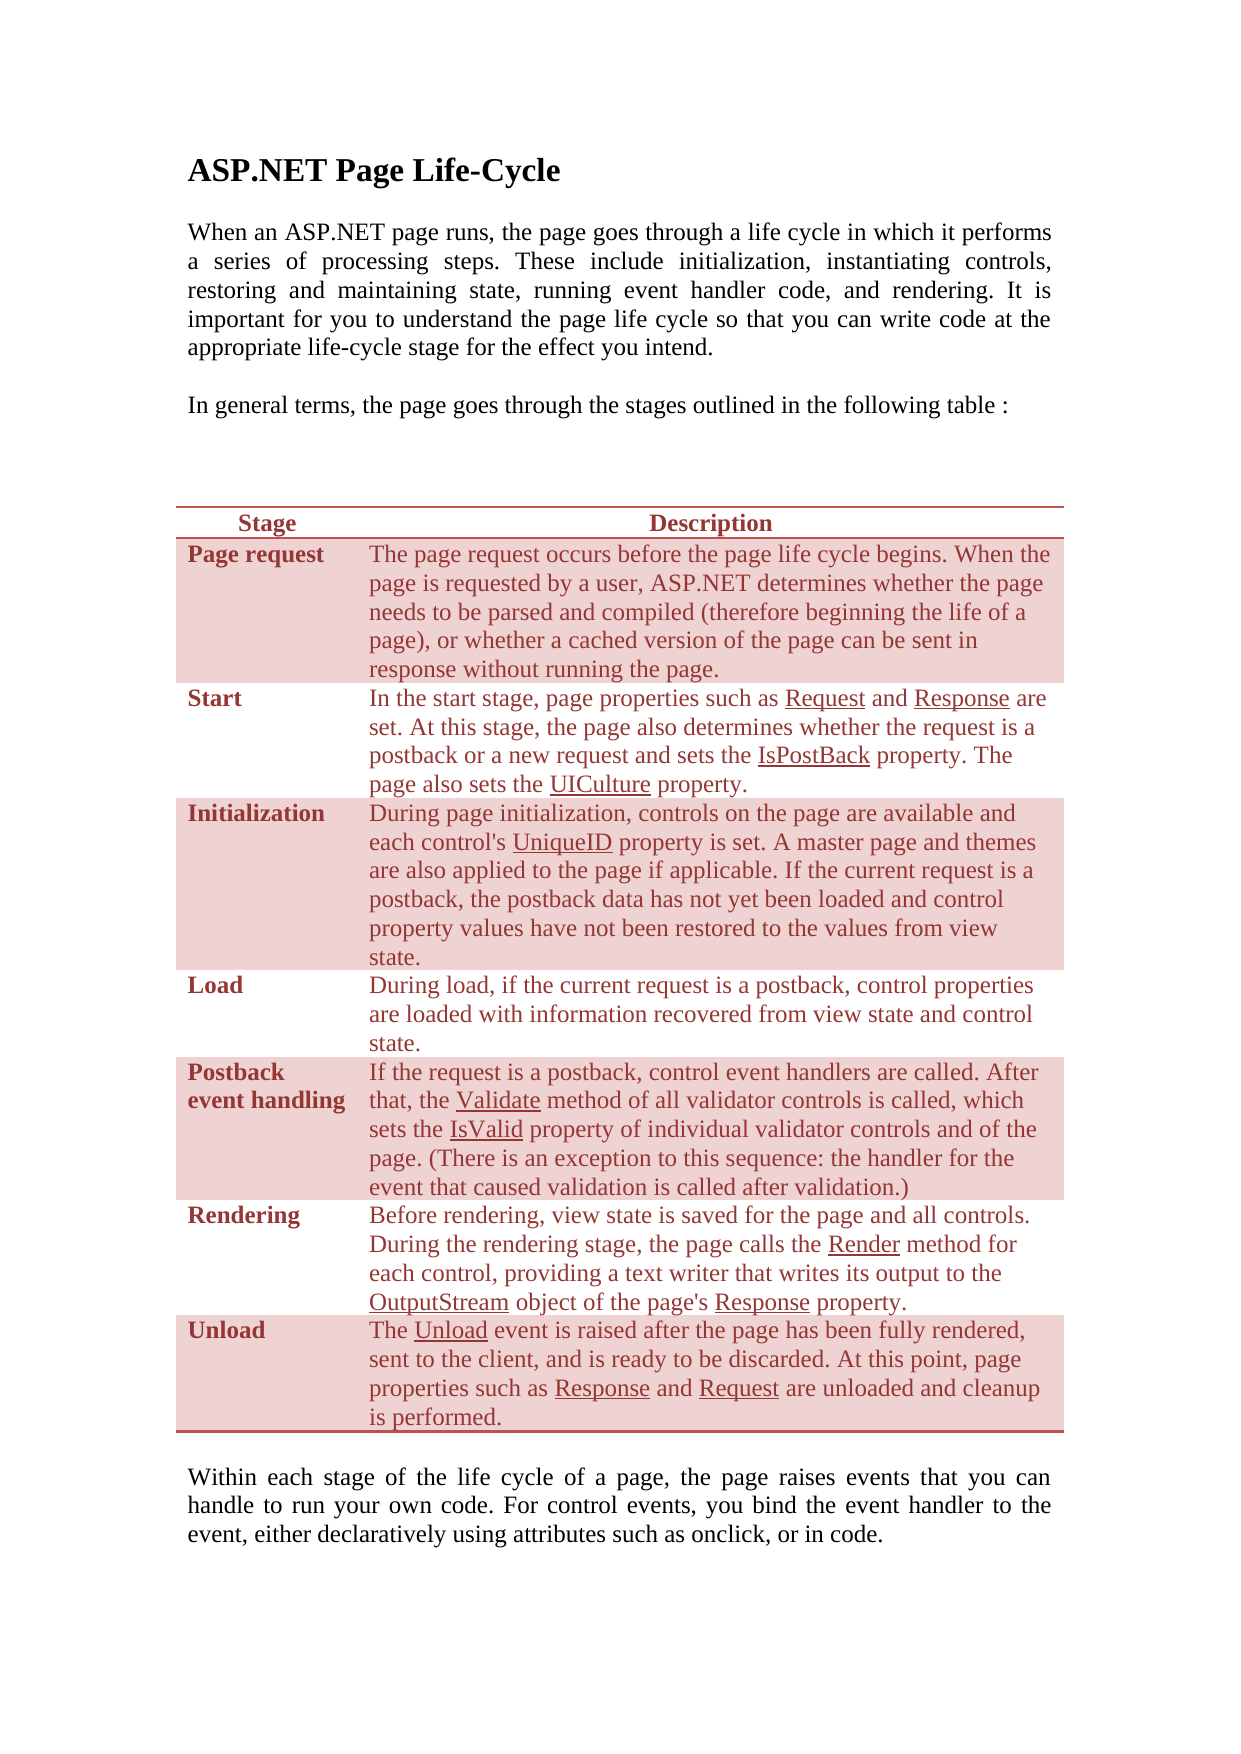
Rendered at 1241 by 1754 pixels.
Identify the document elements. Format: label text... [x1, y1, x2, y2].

table_cell During page initialization, controls on the page are available and each control's UniqueID property is set. A master page and themes are also applied to the page if applicable. If the current request is a postback, the postback data has not yet been loaded and control property values have not been restored to the values from view state. [358, 798, 1064, 970]
table_cell Unload [176, 1315, 358, 1430]
table_cell Start [176, 683, 358, 798]
table_cell The Unload event is raised after the page has been fully rendered, sent to the client, and is ready to be discarded. At this point, page properties such as Response and Request are unloaded and cleanup is performed. [358, 1315, 1064, 1430]
table_cell In the start stage, page properties such as Request and Response are set. At this stage, the page also determines whether the request is a postback or a new request and sets the IsPostBack property. The page also sets the UICulture property. [358, 683, 1064, 798]
table_cell Load [176, 970, 358, 1057]
text ASP.NET Page Life-Cycle [187, 150, 1053, 188]
text In general terms, the page goes through the stages outlined in the following table : [187, 390, 1053, 419]
table_cell Page request [176, 539, 358, 683]
table_header Stage [176, 508, 358, 537]
table_cell Initialization [176, 798, 358, 970]
table_header Description [358, 508, 1064, 537]
table_cell Before rendering, view state is saved for the page and all controls. During the rendering stage, the page calls the Render method for each control, providing a text writer that writes its output to the OutputStream object of the page's Response property. [358, 1200, 1064, 1315]
table_cell If the request is a postback, control event handlers are called. After that, the Validate method of all validator controls is called, which sets the IsValid property of individual validator controls and of the page. (There is an exception to this sequence: the handler for the event that caused validation is called after validation.) [358, 1057, 1064, 1200]
text When an ASP.NET page runs, the page goes through a life cycle in which it performs a series of processing steps. These include initialization, instantiating controls, restoring and maintaining state, running event handler code, and rendering. It is important for you to understand the page life cycle so that you can write code at the appropriate life-cycle stage for the effect you intend. [187, 217, 1053, 361]
table_cell The page request occurs before the page life cycle begins. When the page is requested by a user, ASP.NET determines whether the page needs to be parsed and compiled (therefore beginning the life of a page), or whether a cached version of the page can be sent in response without running the page. [358, 539, 1064, 683]
text Within each stage of the life cycle of a page, the page raises events that you can handle to run your own code. For control events, you bind the event handler to the event, either declaratively using attributes such as onclick, or in code. [187, 1462, 1053, 1548]
table_cell Rendering [176, 1200, 358, 1315]
table_cell During load, if the current request is a postback, control properties are loaded with information recovered from view state and control state. [358, 970, 1064, 1057]
table_cell Postback event handling [176, 1057, 358, 1200]
